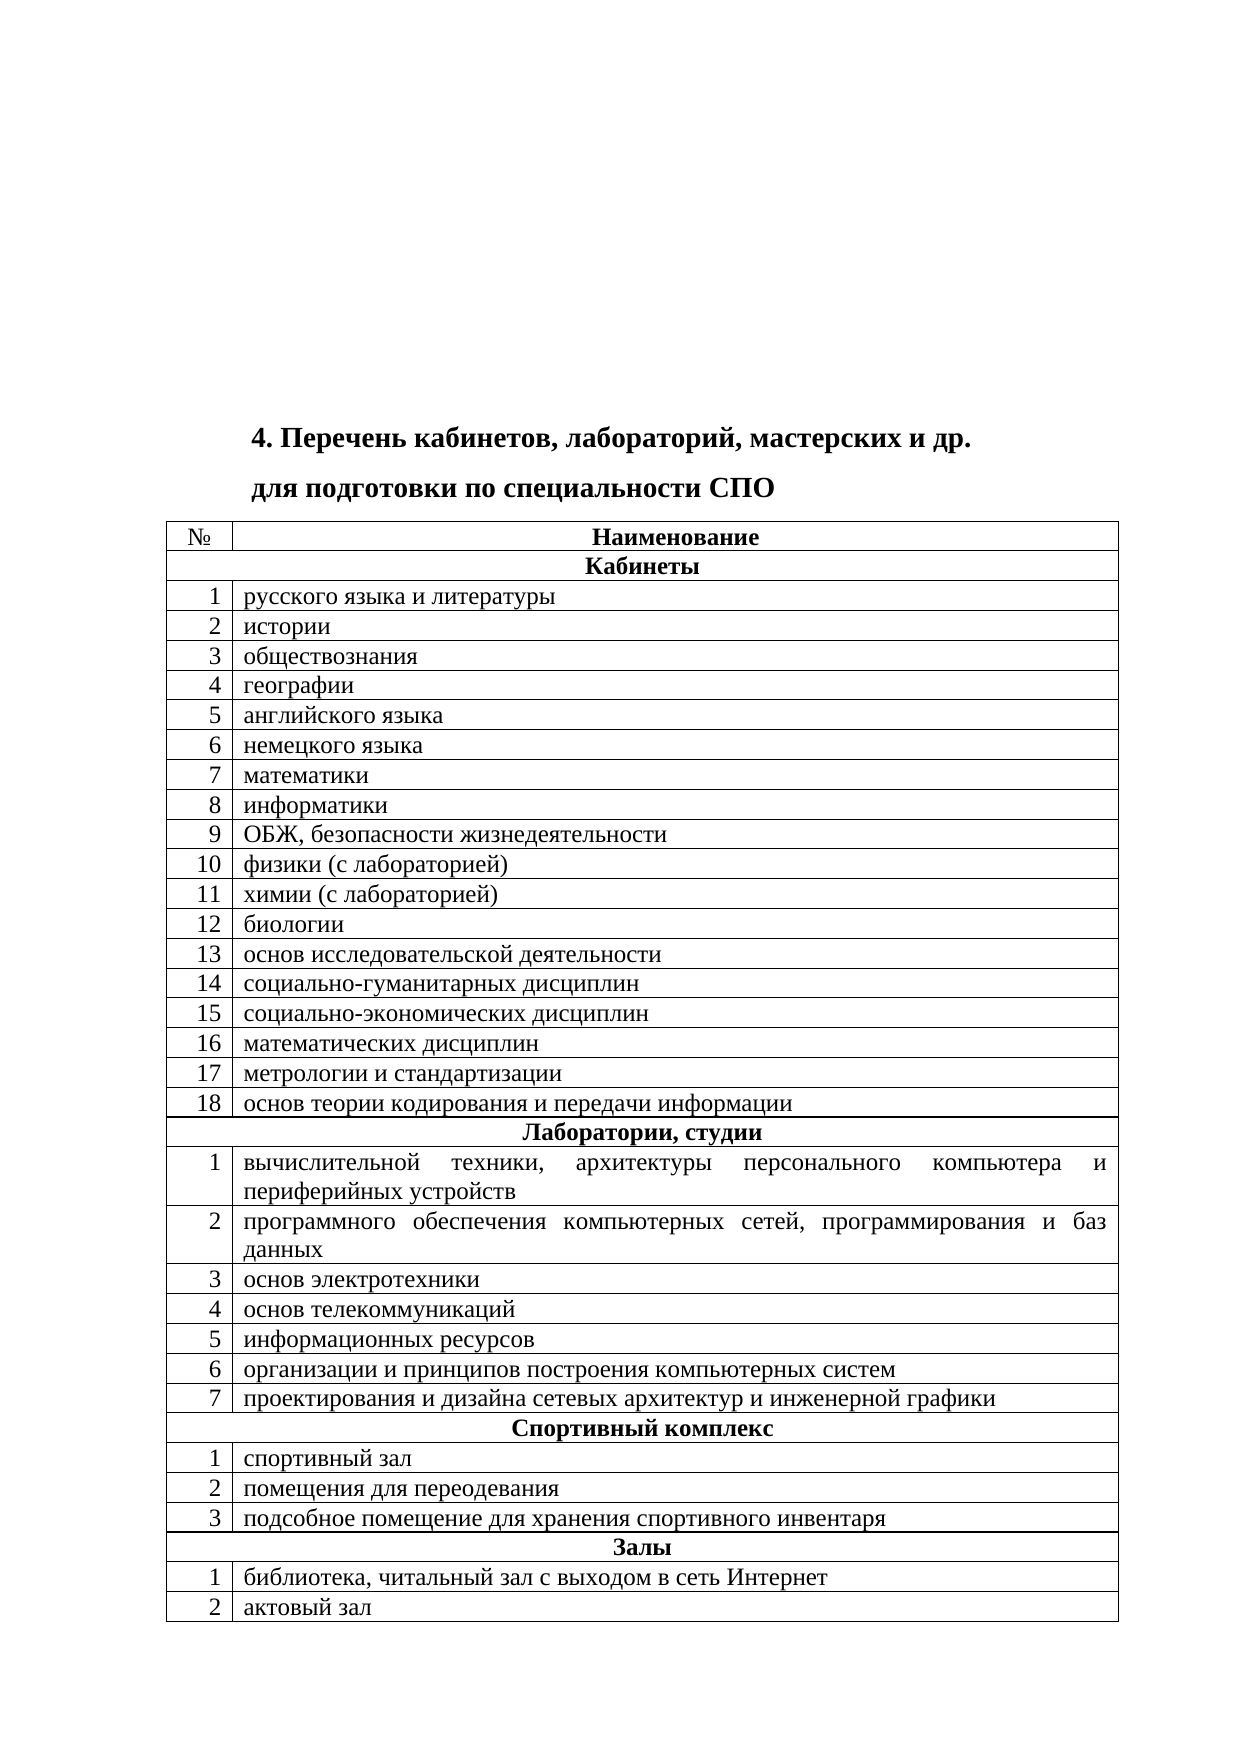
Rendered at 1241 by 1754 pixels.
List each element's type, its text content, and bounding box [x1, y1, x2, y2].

table_cell 5 [167, 700, 232, 729]
table_cell 1 [167, 1562, 232, 1591]
table_cell 13 [167, 939, 232, 967]
table_cell спортивный зал [233, 1443, 1118, 1472]
table_cell немецкого языка [233, 730, 1118, 759]
table_cell 17 [167, 1058, 232, 1087]
table_cell социально-экономических дисциплин [233, 998, 1118, 1027]
table_cell 3 [167, 641, 232, 669]
table_cell 6 [167, 730, 232, 759]
table_cell Лаборатории, студии [167, 1118, 1118, 1146]
table_cell основ телекоммуникаций [233, 1294, 1118, 1323]
table_cell 6 [167, 1354, 232, 1382]
table_cell истории [233, 611, 1118, 640]
table_cell Залы [167, 1533, 1118, 1561]
table_cell 7 [167, 760, 232, 789]
table_cell библиотека, читальный зал с выходом в сеть Интернет [233, 1562, 1118, 1591]
table_cell химии (с лабораторией) [233, 879, 1118, 908]
table_cell географии [233, 671, 1118, 699]
table_cell 2 [167, 611, 232, 640]
table_cell 2 [167, 1473, 232, 1502]
table_cell информационных ресурсов [233, 1324, 1118, 1353]
table_cell Спортивный комплекс [167, 1413, 1118, 1442]
table_cell вычислительной техники, архитектуры персонального компьютера и периферийных устройств [233, 1147, 1118, 1205]
table_cell ОБЖ, безопасности жизнедеятельности [233, 820, 1118, 848]
table_cell основ электротехники [233, 1264, 1118, 1293]
table_cell 7 [167, 1384, 232, 1412]
table_cell помещения для переодевания [233, 1473, 1118, 1502]
table_cell 1 [167, 1443, 232, 1472]
table_cell 12 [167, 909, 232, 938]
text 4. Перечень кабинетов, лабораторий, мастерских и др. [177, 420, 1152, 453]
table_cell подсобное помещение для хранения спортивного инвентаря [233, 1503, 1118, 1531]
table_cell 14 [167, 969, 232, 997]
table_cell 9 [167, 820, 232, 848]
table_cell 2 [167, 1592, 232, 1621]
table_cell программного обеспечения компьютерных сетей, программирования и баз данных [233, 1206, 1118, 1263]
table_cell метрологии и стандартизации [233, 1058, 1118, 1087]
table_cell 15 [167, 998, 232, 1027]
table_cell 18 [167, 1088, 232, 1116]
table_cell 1 [167, 581, 232, 610]
table_cell обществознания [233, 641, 1118, 669]
table_cell основ исследовательской деятельности [233, 939, 1118, 967]
table_cell 11 [167, 879, 232, 908]
table_cell 16 [167, 1028, 232, 1057]
table_cell 4 [167, 1294, 232, 1323]
table_cell математических дисциплин [233, 1028, 1118, 1057]
text для подготовки по специальности СПО [177, 470, 1152, 504]
table_cell 8 [167, 790, 232, 818]
table_cell социально-гуманитарных дисциплин [233, 969, 1118, 997]
table_cell организации и принципов построения компьютерных систем [233, 1354, 1118, 1382]
table_cell 5 [167, 1324, 232, 1353]
table_cell математики [233, 760, 1118, 789]
table_cell основ теории кодирования и передачи информации [233, 1088, 1118, 1116]
table_cell русского языка и литературы [233, 581, 1118, 610]
table_cell проектирования и дизайна сетевых архитектур и инженерной графики [233, 1384, 1118, 1412]
table_cell Кабинеты [167, 551, 1118, 580]
table_cell информатики [233, 790, 1118, 818]
table_cell 3 [167, 1503, 232, 1531]
table_cell английского языка [233, 700, 1118, 729]
table_cell 2 [167, 1206, 232, 1263]
table_cell 10 [167, 849, 232, 878]
table_cell 3 [167, 1264, 232, 1293]
table_header Наименование [233, 522, 1118, 550]
table_cell 1 [167, 1147, 232, 1205]
table_header № [167, 522, 232, 550]
table_cell 4 [167, 671, 232, 699]
table_cell актовый зал [233, 1592, 1118, 1621]
table_cell физики (с лабораторией) [233, 849, 1118, 878]
table_cell биологии [233, 909, 1118, 938]
